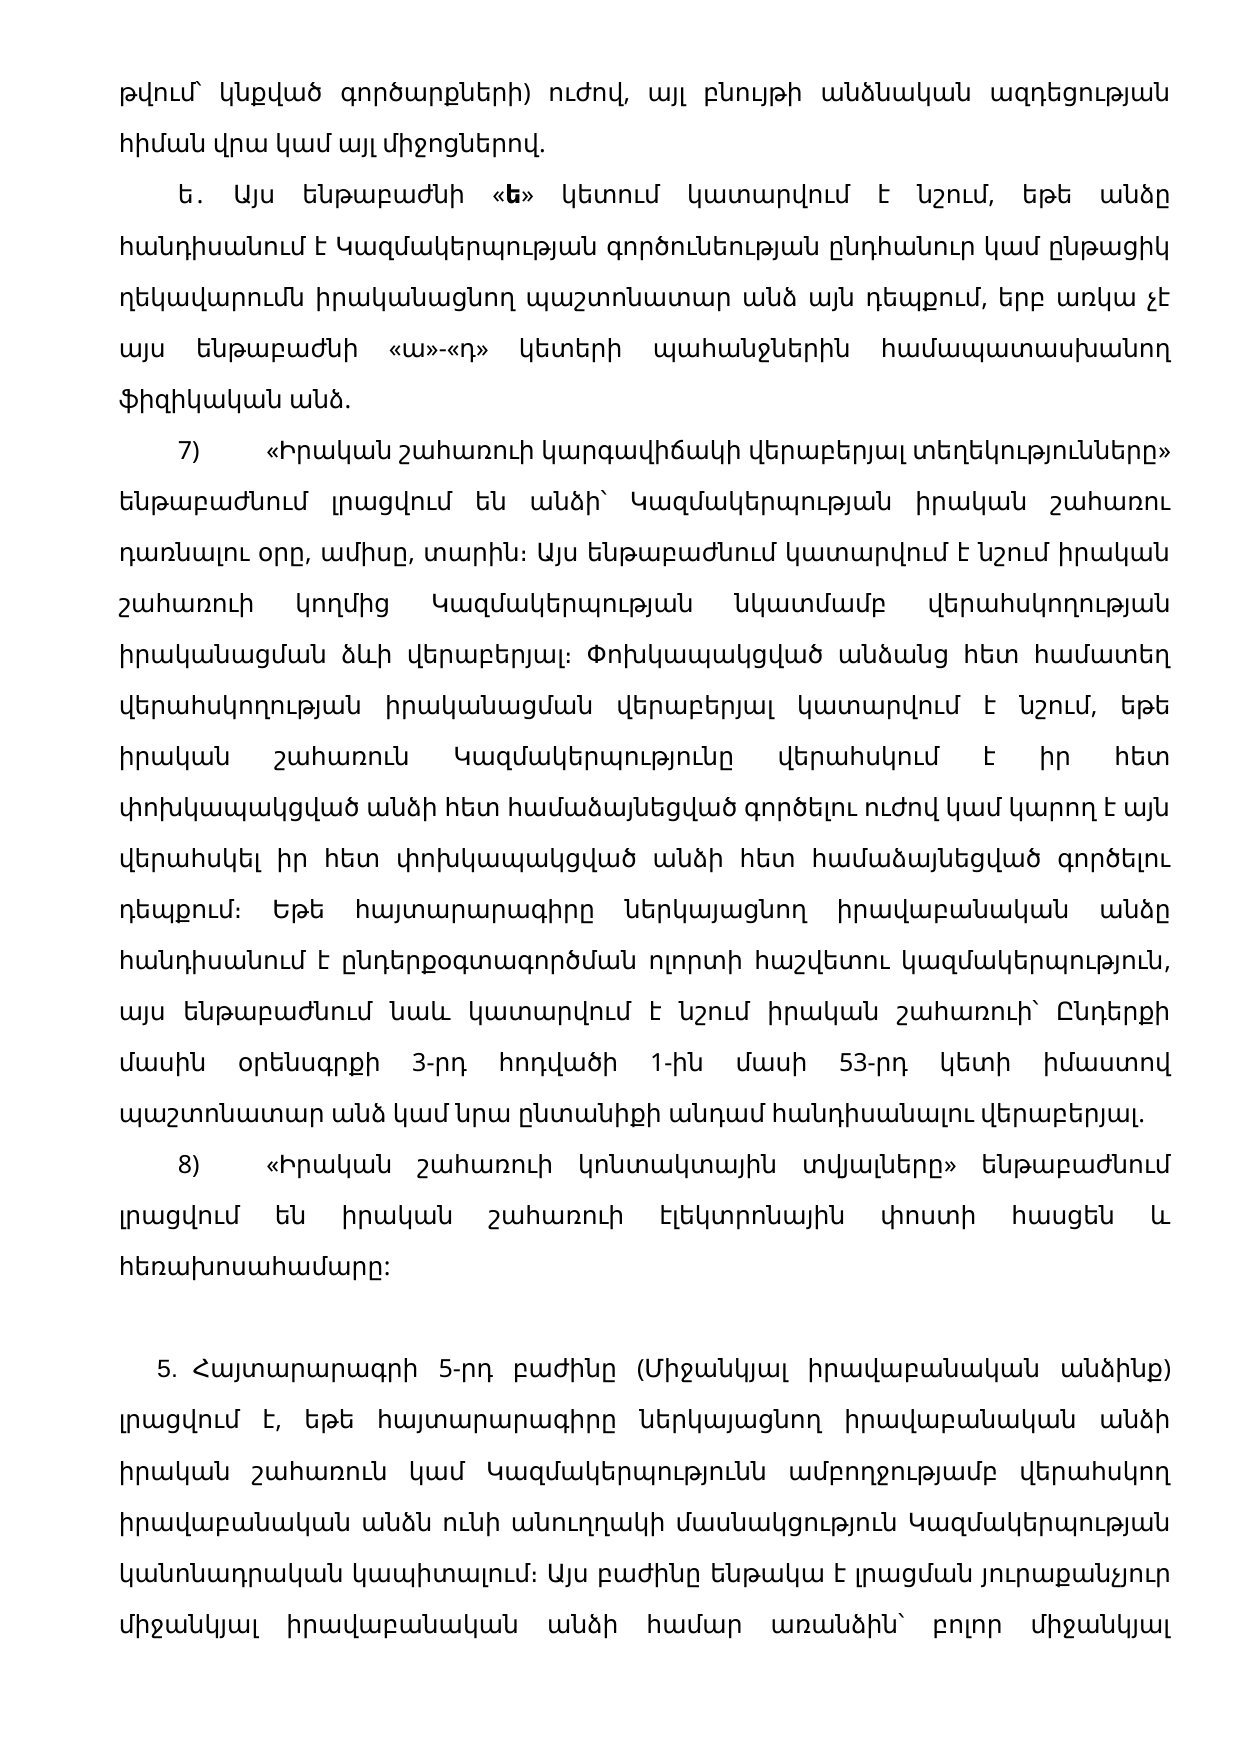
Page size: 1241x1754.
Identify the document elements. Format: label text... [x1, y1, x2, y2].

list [118, 1351, 1171, 1640]
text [118, 75, 1171, 160]
text ե․ Այս ենթաբաժնի «ե» կետում կատարվում է նշում, եթե անձը հանդիսանում է Կազմակերպության գործունեության ընդհանուր կամ ընթացիկ ղեկավարումն իրականացնող պաշտոնատար անձ այն դեպքում, երբ առկա չէ այս ենթաբաժնի «ա»-«դ» կետերի պահանջներին համապատասխանող ֆիզիկական անձ. [118, 177, 1171, 415]
list «Իրական շահառուի կարգավիճակի վերաբերյալ տեղեկությունները» ենթաբաժնում լրացվում են անձի՝ Կազմակերպության իրական շահառու դառնալու օրը, ամիսը, տարին։ Այս ենթաբաժնում կատարվում է նշում իրական շահառուի կողմից Կազմակերպության նկատմամբ վերահսկողության իրականացման ձևի վերաբերյալ։ Փոխկապակցված անձանց հետ համատեղ վերահսկողության իրականացման վերաբերյալ կատարվում է նշում, եթե իրական շահառուն Կազմակերպությունը վերահսկում է իր հետ փոխկապակցված անձի հետ համաձայնեցված գործելու ուժով կամ կարող է այն վերահսկել իր հետ փոխկապակցված անձի հետ համաձայնեցված գործելու դեպքում։ Եթե հայտարարագիրը ներկայացնող իրավաբանական անձը հանդիսանում է ընդերքօգտագործման ոլորտի հաշվետու կազմակերպություն, այս ենթաբաժնում նաև կատարվում է նշում իրական շահառուի՝ Ընդերքի մասին օրենսգրքի 3-րդ հոդվածի 1-ին մասի 53-րդ կետի իմաստով պաշտոնատար անձ կամ նրա ընտանիքի անդամ հանդիսանալու վերաբերյալ. [118, 432, 1171, 1130]
list «Իրական շահառուի կոնտակտային տվյալները» ենթաբաժնում լրացվում են իրական շահառուի էլեկտրոնային փոստի հասցեն և հեռախոսահամարը: [118, 1147, 1171, 1283]
